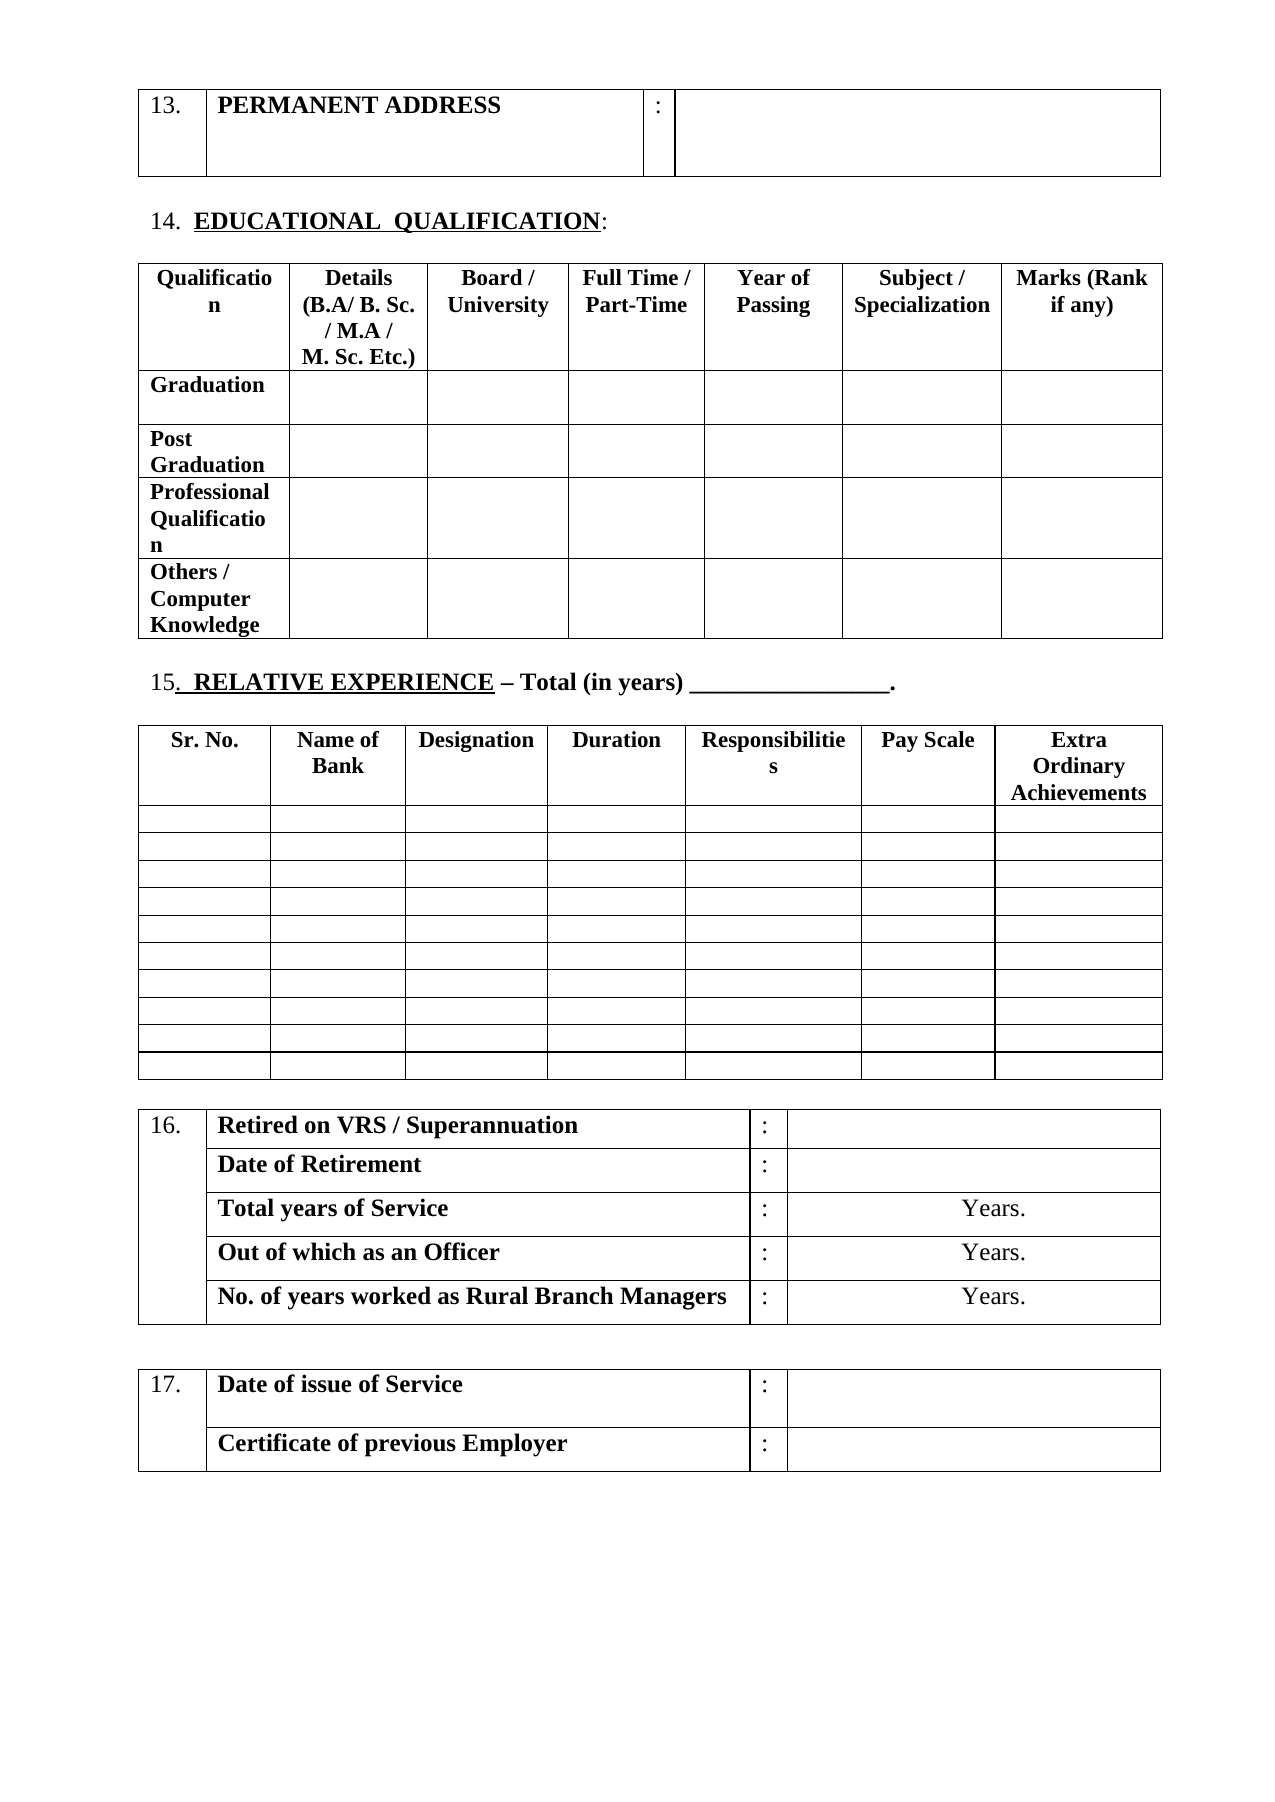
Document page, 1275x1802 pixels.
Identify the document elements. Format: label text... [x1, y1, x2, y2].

table_header Year of Passing [705, 264, 842, 370]
table_cell [548, 833, 685, 860]
table_cell [548, 998, 685, 1024]
table_cell [139, 833, 270, 860]
table_cell [686, 916, 861, 942]
table_cell [569, 559, 704, 637]
table_cell [271, 916, 405, 942]
table_cell [548, 888, 685, 914]
table_cell [996, 1053, 1162, 1079]
table_cell [996, 1025, 1162, 1051]
table_cell [843, 371, 1001, 423]
table_cell [548, 916, 685, 942]
table_cell [686, 888, 861, 914]
table_header Subject / Specialization [843, 264, 1001, 370]
table_cell [862, 888, 994, 914]
table_cell [862, 970, 994, 997]
table_header Pay Scale [862, 726, 994, 805]
table_header [676, 90, 1160, 176]
table_header Qualification [139, 264, 289, 370]
table_cell [406, 833, 547, 860]
table_cell [548, 1053, 685, 1079]
table_cell [290, 478, 427, 557]
table_header Responsibilities [686, 726, 861, 805]
table_header [788, 1110, 1160, 1148]
table_cell [686, 861, 861, 887]
table_cell [271, 1025, 405, 1051]
table_cell [406, 861, 547, 887]
table_cell [406, 970, 547, 997]
table_cell : [751, 1428, 787, 1471]
table_cell [862, 806, 994, 832]
table_cell [271, 833, 405, 860]
table_cell Years. [788, 1193, 1160, 1236]
table_cell [1002, 425, 1162, 477]
table_cell [862, 943, 994, 969]
table_header Extra Ordinary Achievements [996, 726, 1162, 805]
table_header : [644, 90, 674, 176]
table_header PERMANENT ADDRESS [207, 90, 643, 176]
table_cell [271, 1053, 405, 1079]
table_cell Post Graduation [139, 425, 289, 477]
table_header 17. [139, 1370, 206, 1471]
table_cell [139, 1053, 270, 1079]
table_cell [428, 478, 568, 557]
table_cell [705, 371, 842, 423]
table_header Marks (Rank if any) [1002, 264, 1162, 370]
table_cell [996, 916, 1162, 942]
table_cell [406, 1053, 547, 1079]
table_header : [751, 1110, 787, 1148]
table_cell [569, 478, 704, 557]
table_cell [996, 970, 1162, 997]
table_cell [428, 559, 568, 637]
table_cell Date of Retirement [207, 1149, 749, 1192]
table_cell [843, 559, 1001, 637]
table_cell Professional Qualification [139, 478, 289, 557]
table_header Designation [406, 726, 547, 805]
table_header Date of issue of Service [207, 1370, 749, 1427]
table_cell : [751, 1193, 787, 1236]
table_cell [271, 998, 405, 1024]
table_cell [1002, 371, 1162, 423]
table_cell [788, 1428, 1160, 1471]
table_cell [548, 861, 685, 887]
table_cell [406, 806, 547, 832]
table_cell Years. [788, 1281, 1160, 1324]
table_cell [862, 1025, 994, 1051]
table_cell [705, 425, 842, 477]
table_cell Others / Computer Knowledge [139, 559, 289, 637]
table_cell [862, 998, 994, 1024]
table_cell [686, 1025, 861, 1051]
table_cell [996, 833, 1162, 860]
table_cell [548, 806, 685, 832]
table_cell [686, 943, 861, 969]
table_cell [428, 371, 568, 423]
table_cell [862, 916, 994, 942]
table_cell [290, 559, 427, 637]
table_cell [569, 425, 704, 477]
table_cell [548, 943, 685, 969]
table_header [788, 1370, 1160, 1427]
table_cell [862, 861, 994, 887]
table_header Name of Bank [271, 726, 405, 805]
table_cell [569, 371, 704, 423]
table_cell [686, 833, 861, 860]
table_cell [271, 970, 405, 997]
table_cell [1002, 478, 1162, 557]
table_cell [290, 371, 427, 423]
table_header Details (B.A/ B. Sc. / M.A / M. Sc. Etc.) [290, 264, 427, 370]
table_cell [406, 916, 547, 942]
table_header Board / University [428, 264, 568, 370]
table_cell [139, 1025, 270, 1051]
table_cell [139, 943, 270, 969]
table_cell [686, 806, 861, 832]
table_cell [406, 888, 547, 914]
table_cell [705, 559, 842, 637]
table_cell [548, 1025, 685, 1051]
text 14. EDUCATIONAL QUALIFICATION: [150, 206, 1125, 234]
table_cell [862, 1053, 994, 1079]
table_cell [139, 998, 270, 1024]
table_cell [788, 1149, 1160, 1192]
table_cell [139, 861, 270, 887]
table_cell Graduation [139, 371, 289, 423]
table_cell [271, 888, 405, 914]
table_cell [705, 478, 842, 557]
table_cell [843, 425, 1001, 477]
table_cell [996, 806, 1162, 832]
table_header Full Time / Part-Time [569, 264, 704, 370]
table_cell Total years of Service [207, 1193, 749, 1236]
table_header Sr. No. [139, 726, 270, 805]
table_cell [996, 861, 1162, 887]
table_cell Certificate of previous Employer [207, 1428, 749, 1471]
table_cell [406, 998, 547, 1024]
table_cell [139, 970, 270, 997]
table_cell [686, 970, 861, 997]
table_cell Out of which as an Officer [207, 1237, 749, 1280]
table_header : [751, 1370, 787, 1427]
table_cell [862, 833, 994, 860]
table_cell [139, 888, 270, 914]
table_cell [406, 943, 547, 969]
table_cell : [751, 1281, 787, 1324]
table_cell [843, 478, 1001, 557]
table_header 13. [139, 90, 206, 176]
table_cell [1002, 559, 1162, 637]
table_cell [686, 1053, 861, 1079]
table_cell [996, 888, 1162, 914]
table_cell [271, 806, 405, 832]
text 15. RELATIVE EXPERIENCE – Total (in years) ________________. [150, 667, 1125, 696]
table_cell : [751, 1149, 787, 1192]
table_cell : [751, 1237, 787, 1280]
table_cell [139, 806, 270, 832]
table_cell [686, 998, 861, 1024]
table_header Retired on VRS / Superannuation [207, 1110, 749, 1148]
table_cell No. of years worked as Rural Branch Managers [207, 1281, 749, 1324]
table_cell Years. [788, 1237, 1160, 1280]
table_header Duration [548, 726, 685, 805]
table_cell [996, 998, 1162, 1024]
table_cell [548, 970, 685, 997]
table_cell [139, 916, 270, 942]
table_cell [406, 1025, 547, 1051]
table_cell [271, 861, 405, 887]
table_header 16. [139, 1110, 206, 1324]
table_cell [996, 943, 1162, 969]
table_cell [271, 943, 405, 969]
table_cell [290, 425, 427, 477]
table_cell [428, 425, 568, 477]
